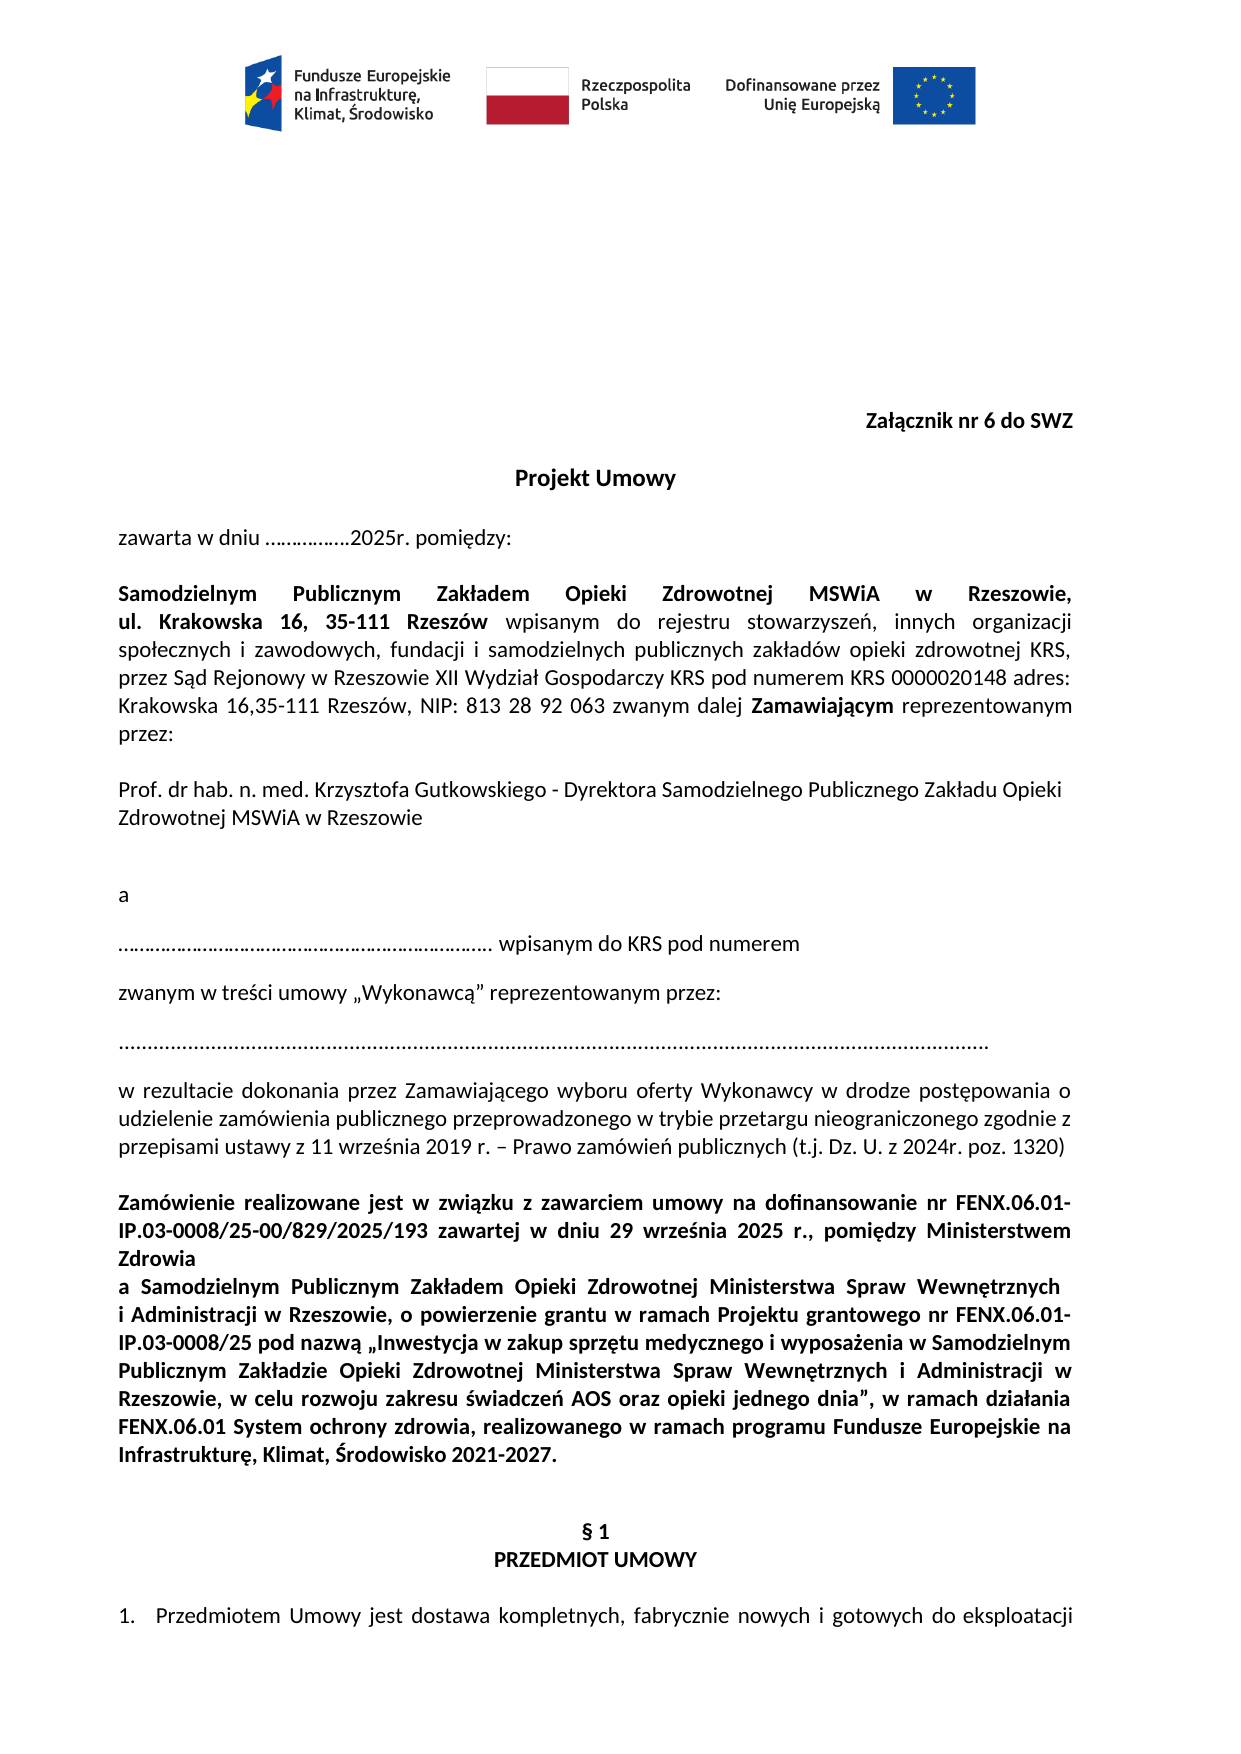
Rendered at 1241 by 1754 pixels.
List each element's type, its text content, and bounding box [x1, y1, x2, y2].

text ....................................................................................................................................................... [118, 1027, 1073, 1055]
text Projekt Umowy [118, 462, 1073, 493]
text …………………………………………………………….. wpisanym do KRS pod numerem [118, 929, 1073, 957]
text § 1 [118, 1517, 1073, 1545]
text a [118, 880, 1073, 908]
text Załącznik nr 6 do SWZ [413, 406, 1073, 434]
text zawarta w dniu …………….2025r. pomiędzy: [118, 523, 1073, 551]
text w rezultacie dokonania przez Zamawiającego wyboru oferty Wykonawcy w drodze postępowania o udzielenie zamówienia publicznego przeprowadzonego w trybie przetargu nieograniczonego zgodnie z przepisami ustawy z 11 września 2019 r. – Prawo zamówień publicznych (t.j. Dz. U. z 2024r. poz. 1320) [118, 1076, 1073, 1160]
text Samodzielnym Publicznym Zakładem Opieki Zdrowotnej MSWiA w Rzeszowie, ul. Krakowska 16, 35-111 Rzeszów wpisanym do rejestru stowarzyszeń, innych organizacji społecznych i zawodowych, fundacji i samodzielnych publicznych zakładów opieki zdrowotnej KRS, przez Sąd Rejonowy w Rzeszowie XII Wydział Gospodarczy KRS pod numerem KRS 0000020148 adres: Krakowska 16,35-111 Rzeszów, NIP: 813 28 92 063 zwanym dalej Zamawiającym reprezentowanym przez: [118, 579, 1073, 747]
text Prof. dr hab. n. med. Krzysztofa Gutkowskiego - Dyrektora Samodzielnego Publicznego Zakładu Opieki Zdrowotnej MSWiA w Rzeszowie [118, 775, 1073, 831]
text Zamówienie realizowane jest w związku z zawarciem umowy na dofinansowanie nr FENX.06.01-IP.03-0008/25-00/829/2025/193 zawartej w dniu 29 września 2025 r., pomiędzy Ministerstwem Zdrowia a Samodzielnym Publicznym Zakładem Opieki Zdrowotnej Ministerstwa Spraw Wewnętrznych i Administracji w Rzeszowie, o powierzenie grantu w ramach Projektu grantowego nr FENX.06.01-IP.03-0008/25 pod nazwą „Inwestycja w zakup sprzętu medycznego i wyposażenia w Samodzielnym Publicznym Zakładzie Opieki Zdrowotnej Ministerstwa Spraw Wewnętrznych i Administracji w Rzeszowie, w celu rozwoju zakresu świadczeń AOS oraz opieki jednego dnia”, w ramach działania FENX.06.01 System ochrony zdrowia, realizowanego w ramach programu Fundusze Europejskie na Infrastrukturę, Klimat, Środowisko 2021-2027. [118, 1188, 1073, 1468]
text zwanym w treści umowy „Wykonawcą” reprezentowanym przez: [118, 978, 1073, 1006]
picture [229, 37, 989, 149]
text PRZEDMIOT UMOWY [118, 1545, 1073, 1573]
